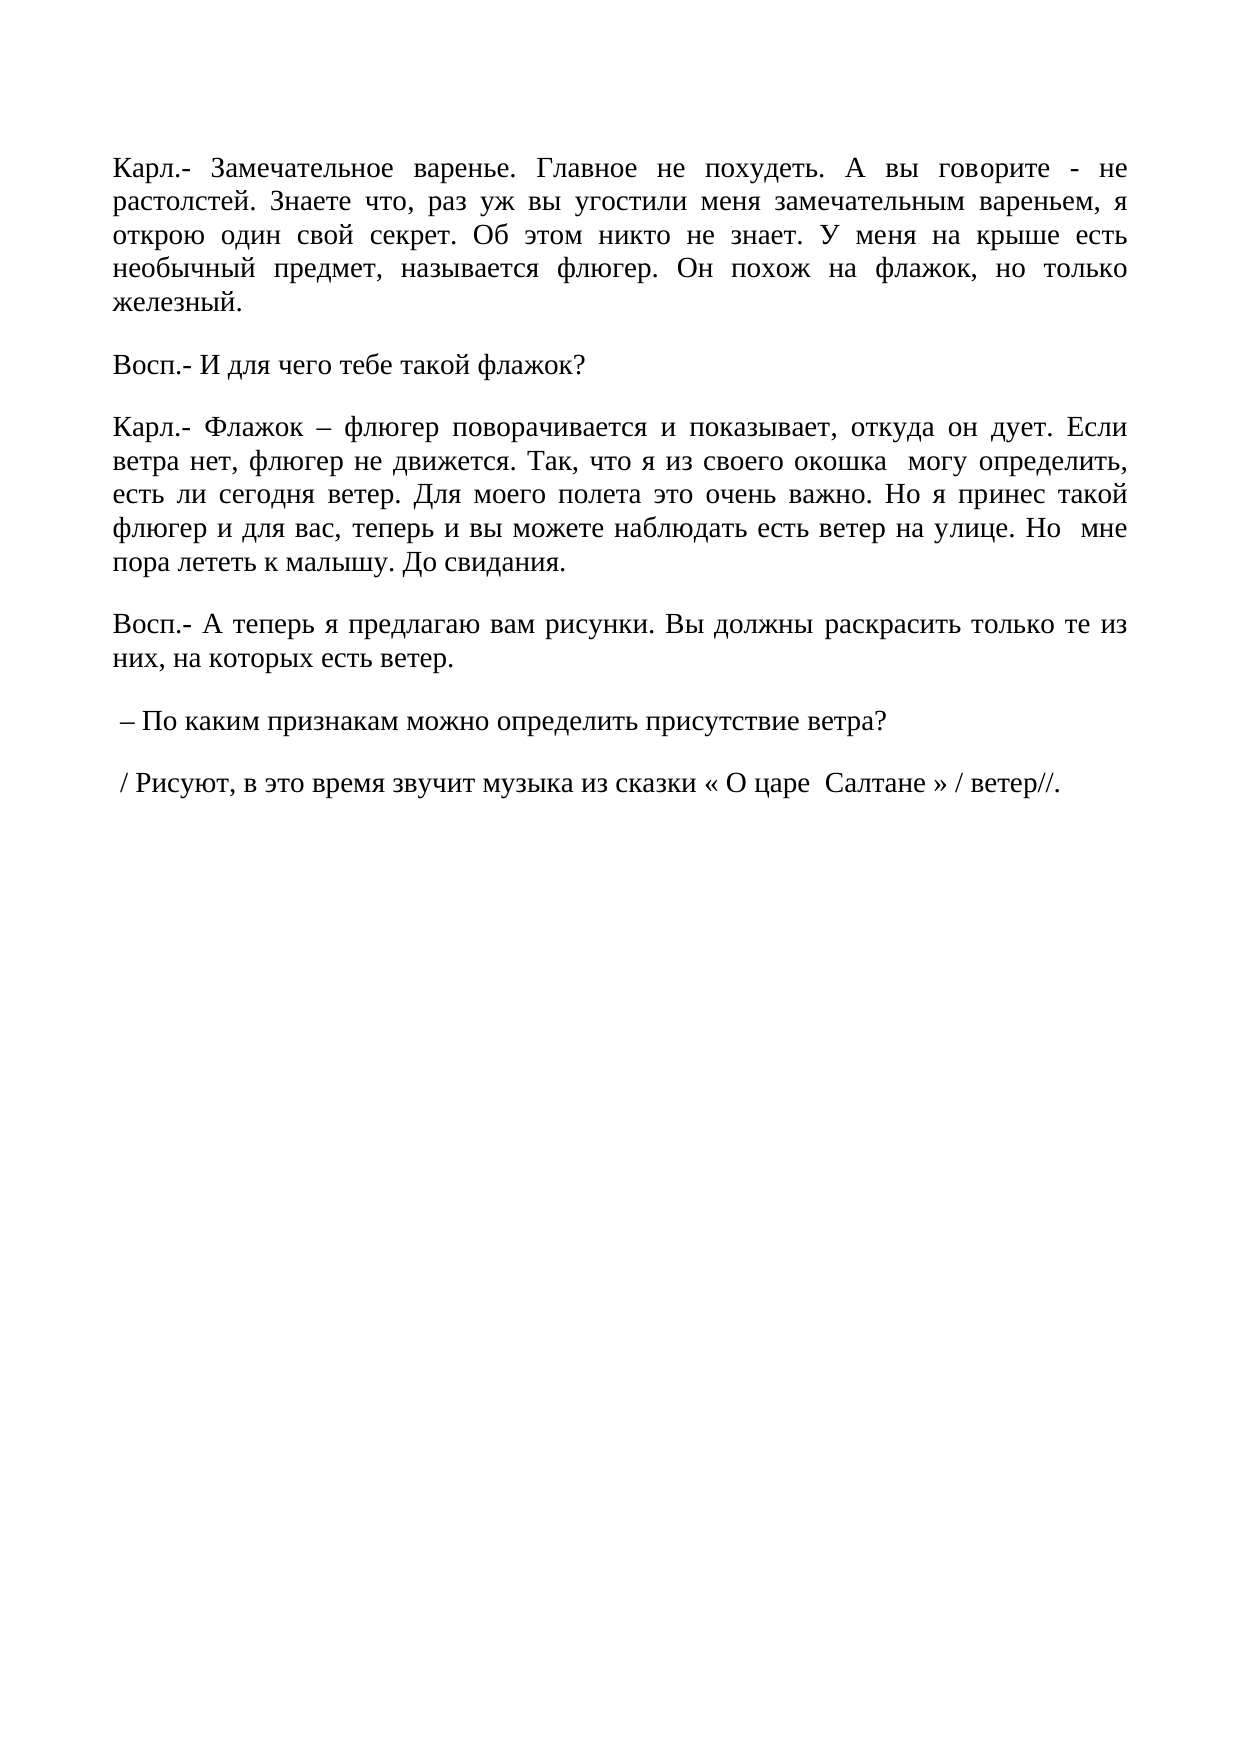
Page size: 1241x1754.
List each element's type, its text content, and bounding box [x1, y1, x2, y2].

text – По каким признакам можно определить присутствие ветра? [112, 703, 1128, 736]
text Восп.- А теперь я предлагаю вам рисунки. Вы должны раскрасить только те из них, на которых есть ветер. [112, 606, 1128, 673]
text Карл.- Флажок – флюгер поворачивается и показывает, откуда он дует. Если ветра нет, флюгер не движется. Так, что я из своего окошка могу определить, есть ли сегодня ветер. Для моего полета это очень важно. Но я принес такой флюгер и для вас, теперь и вы можете наблюдать есть ветер на улице. Но мне пора лететь к малышу. До свидания. [112, 409, 1128, 577]
text Карл.- Замечательное варенье. Главное не похудеть. А вы говорите - не растолстей. Знаете что, раз уж вы угостили меня замечательным вареньем, я открою один свой секрет. Об этом никто не знает. У меня на крыше есть необычный предмет, называется флюгер. Он похож на флажок, но только железный. [112, 150, 1128, 318]
text Восп.- И для чего тебе такой флажок? [112, 347, 1128, 380]
text / Рисуют, в это время звучит музыка из сказки « О царе Салтане » / ветер//. [112, 765, 1128, 799]
